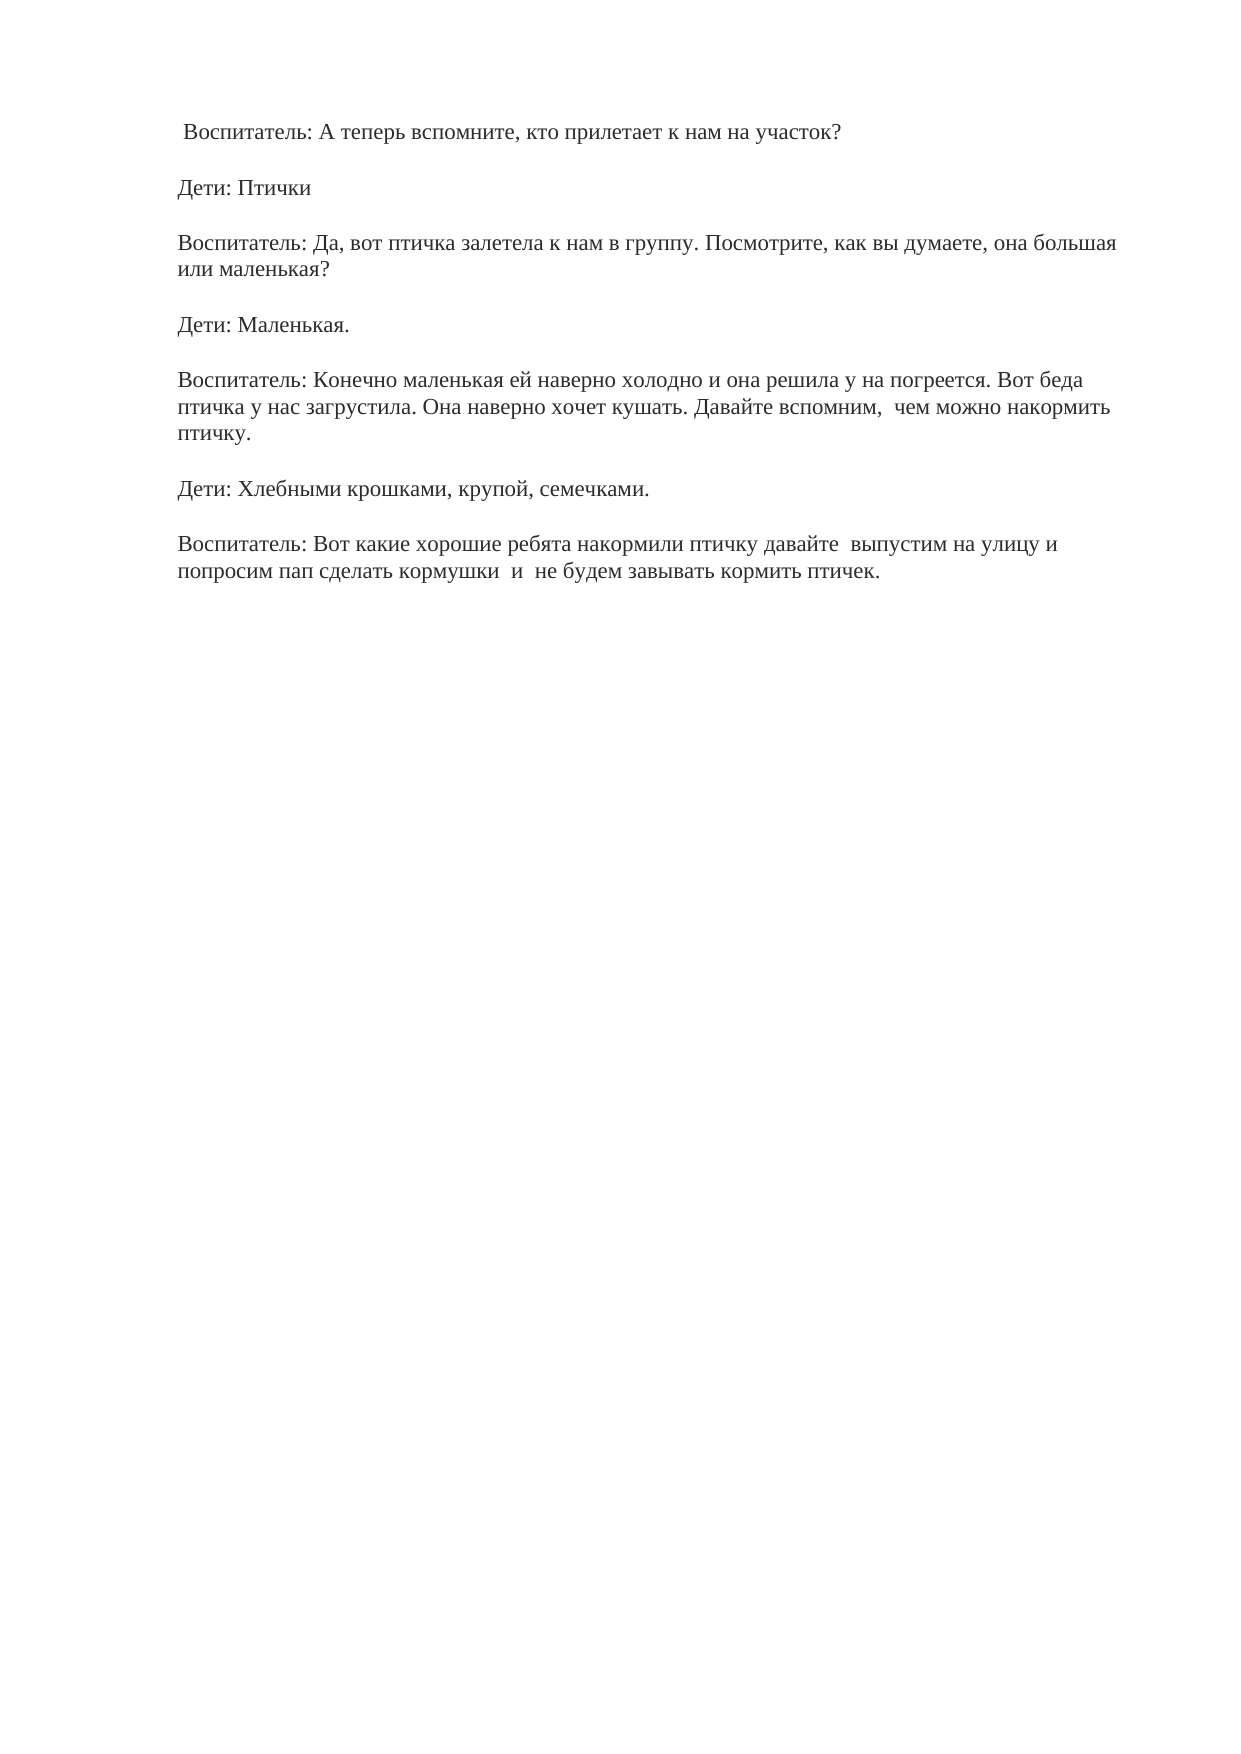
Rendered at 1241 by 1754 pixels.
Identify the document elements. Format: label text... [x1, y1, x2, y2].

text Дети: Маленькая. [177, 311, 1152, 337]
text Воспитатель: А теперь вспомните, кто прилетает к нам на участок? [177, 118, 1152, 144]
text Дети: Птички [177, 174, 1152, 200]
text Воспитатель: Конечно маленькая ей наверно холодно и она решила у на погреется. Вот беда птичка у нас загрустила. Она наверно хочет кушать. Давайте вспомним, чем можно накормить птичку. [177, 367, 1152, 446]
text Воспитатель: Да, вот птичка залетела к нам в группу. Посмотрите, как вы думаете, она большая или маленькая? [177, 229, 1152, 282]
text Дети: Хлебными крошками, крупой, семечками. [177, 475, 1152, 501]
text Воспитатель: Вот какие хорошие ребята накормили птичку давайте выпустим на улицу и попросим пап сделать кормушки и не будем завывать кормить птичек. [177, 530, 1152, 583]
